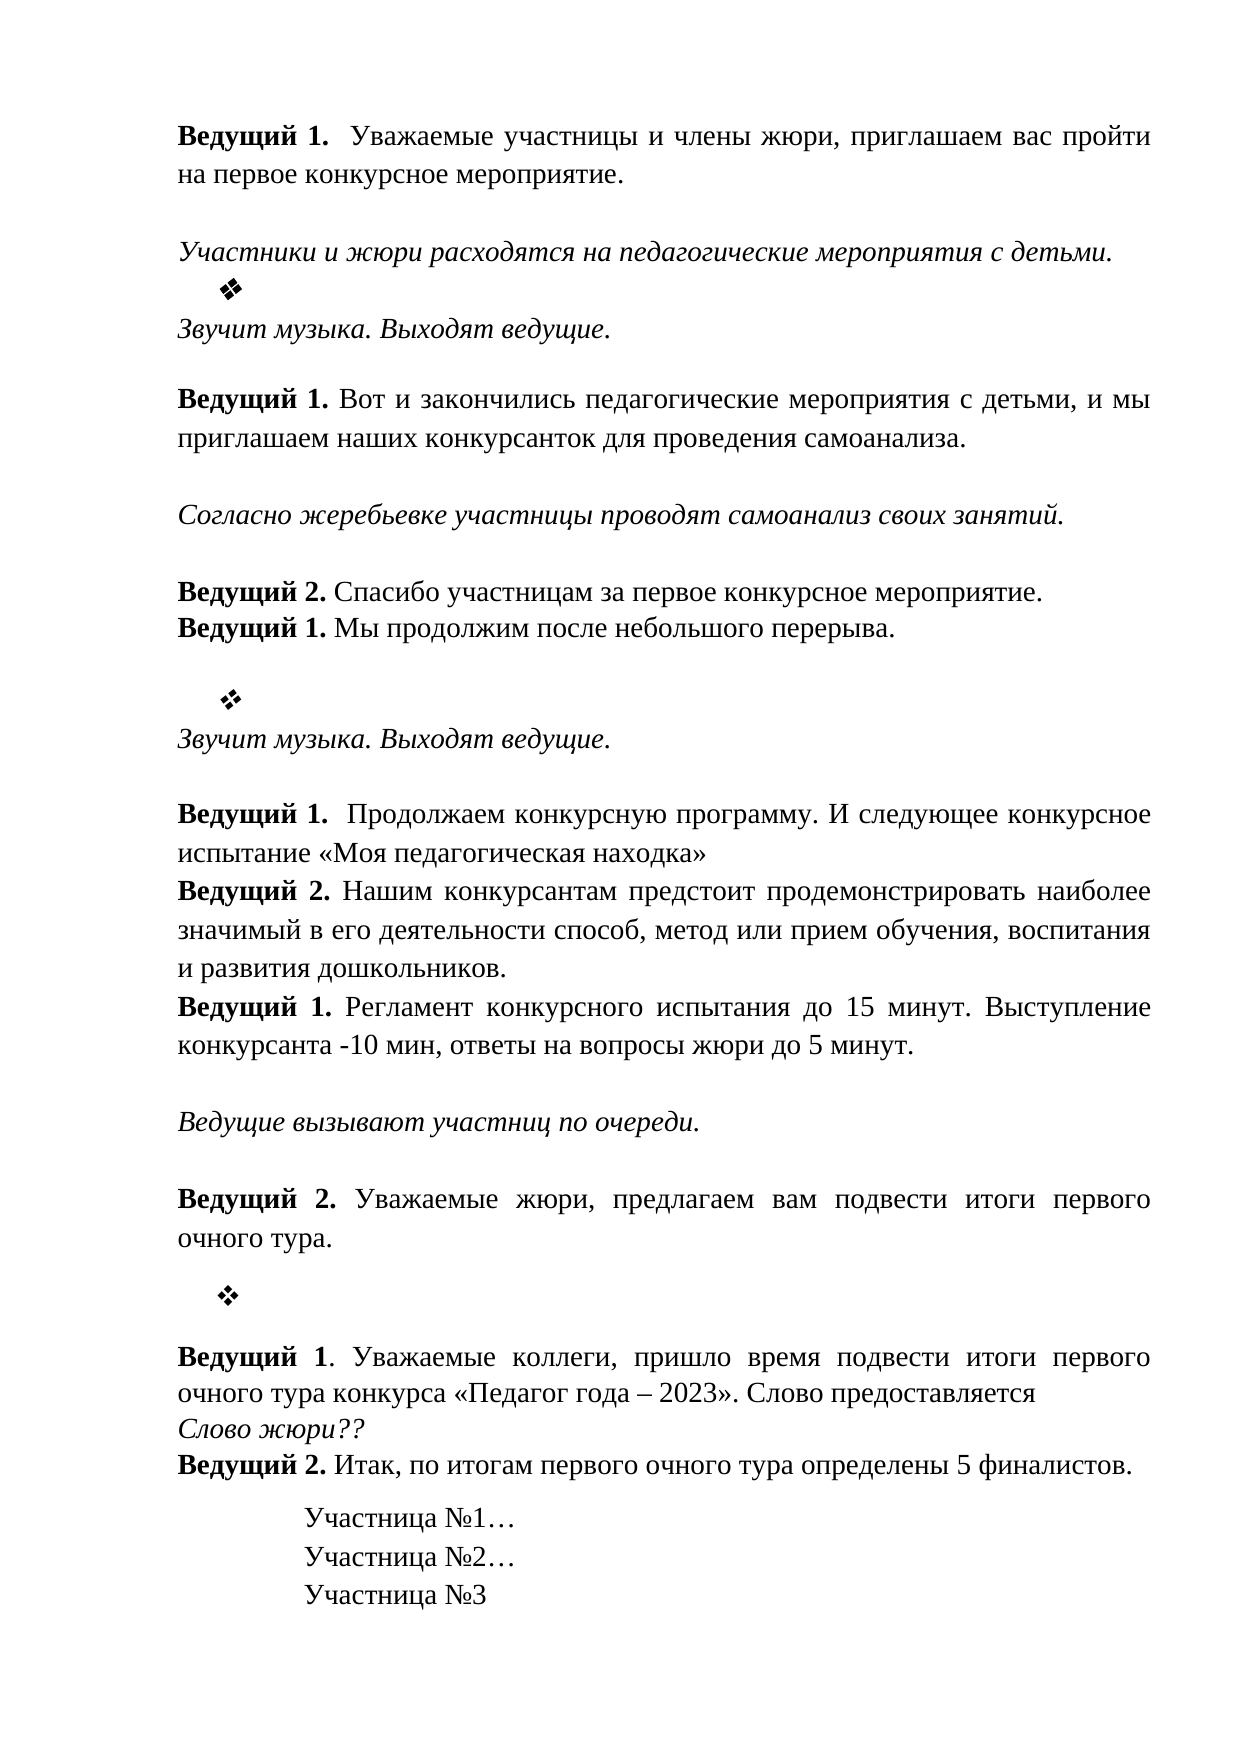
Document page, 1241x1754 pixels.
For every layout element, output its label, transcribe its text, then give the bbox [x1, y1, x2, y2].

text Ведущий 1. Мы продолжим после небольшого перерыва. [177, 611, 1152, 644]
text Ведущий 1. Регламент конкурсного испытания до 15 минут. Выступление конкурсанта -10 мин, ответы на вопросы жюри до 5 минут. [177, 989, 1152, 1061]
text Согласно жеребьевке участницы проводят самоанализ своих занятий. [177, 497, 1152, 531]
text Участница №1… [252, 1500, 1152, 1534]
text Ведущий 2. Уважаемые жюри, предлагаем вам подвести итоги первого очного тура. [177, 1182, 1152, 1254]
text Участники и жюри расходятся на педагогические мероприятия с детьми. [177, 234, 1152, 267]
text Участница №3 [252, 1577, 1152, 1611]
text Ведущий 1. Уважаемые коллеги, пришло время подвести итоги первого очного тура конкурса «Педагог года – 2023». Слово предоставляется [177, 1339, 1152, 1409]
text Участница №2… [252, 1539, 1152, 1572]
text Ведущий 1. Уважаемые участницы и члены жюри, приглашаем вас пройти на первое конкурсное мероприятие. [177, 118, 1152, 190]
text Ведущие вызывают участниц по очереди. [177, 1104, 1152, 1138]
text Звучит музыка. Выходят ведущие. [177, 721, 1152, 755]
text Ведущий 2. Спасибо участницам за первое конкурсное мероприятие. [177, 574, 1152, 608]
text Слово жюри?? [177, 1411, 1152, 1445]
text Ведущий 1. Продолжаем конкурсную программу. И следующее конкурсное испытание «Моя педагогическая находка» [177, 796, 1152, 868]
text Звучит музыка. Выходят ведущие. [177, 311, 1152, 344]
text Ведущий 1. Вот и закончились педагогические мероприятия с детьми, и мы приглашаем наших конкурсанток для проведения самоанализа. [177, 382, 1152, 454]
text Ведущий 2. Нашим конкурсантам предстоит продемонстрировать наиболее значимый в его деятельности способ, метод или прием обучения, воспитания и развития дошкольников. [177, 873, 1152, 984]
text Ведущий 2. Итак, по итогам первого очного тура определены 5 финалистов. [177, 1447, 1152, 1481]
